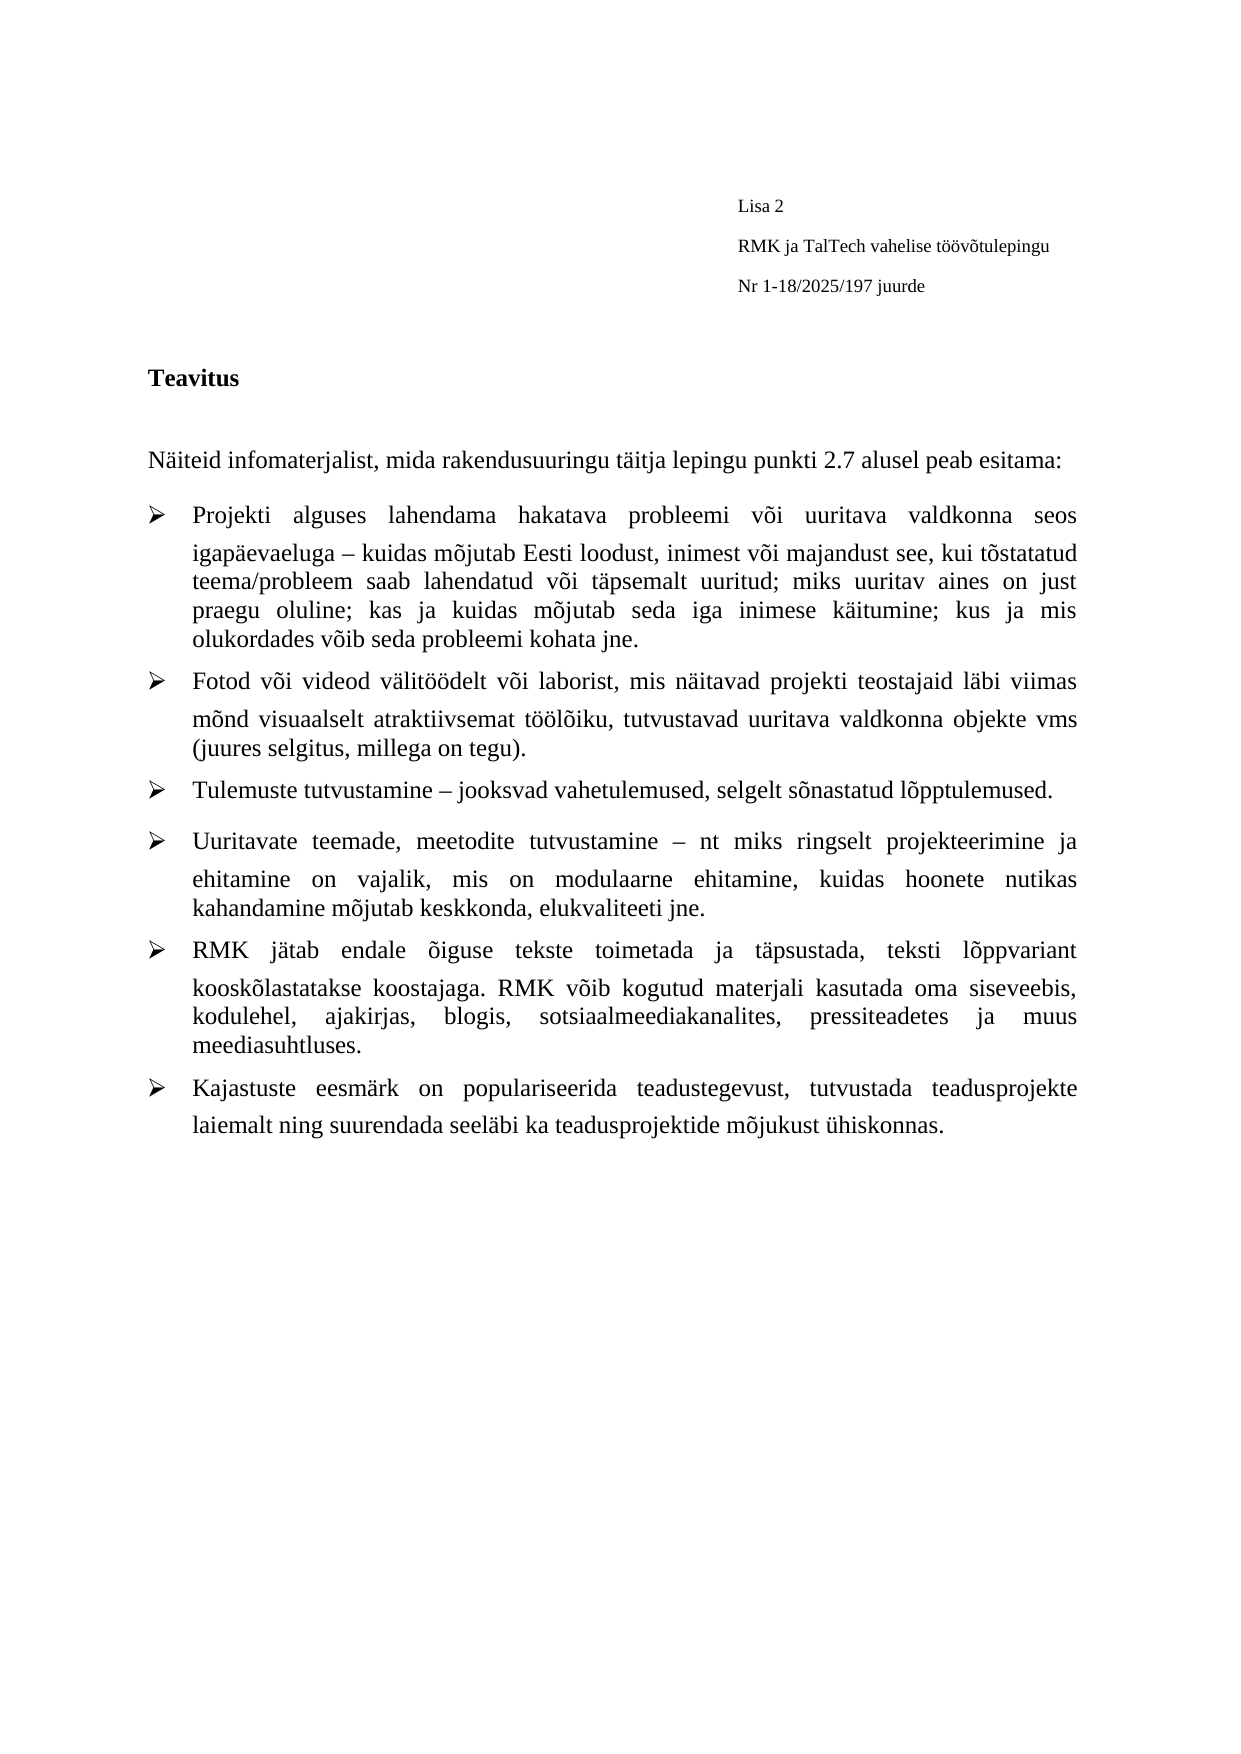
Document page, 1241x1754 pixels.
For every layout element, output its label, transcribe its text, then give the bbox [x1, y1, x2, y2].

text Lisa 2 [738, 195, 1078, 217]
list Fotod või videod välitöödelt või laborist, mis näitavad projekti teostajaid läbi viimas mõnd visuaalselt atraktiivsemat töölõiku, tutvustavad uuritava valdkonna objekte vms (juures selgitus, millega on tegu). [148, 653, 1078, 761]
text Näiteid infomaterjalist, mida rakendusuuringu täitja lepingu punkti 2.7 alusel peab esitama: [148, 445, 1078, 474]
list Tulemuste tutvustamine – jooksvad vahetulemused, selgelt sõnastatud lõpptulemused. [148, 761, 1078, 813]
list Uuritavate teemade, meetodite tutvustamine – nt miks ringselt projekteerimine ja ehitamine on vajalik, mis on modulaarne ehitamine, kuidas hoonete nutikas kahandamine mõjutab keskkonda, elukvaliteeti jne. [148, 813, 1078, 921]
list Projekti alguses lahendama hakatava probleemi või uuritava valdkonna seos igapäevaeluga – kuidas mõjutab Eesti loodust, inimest või majandust see, kui tõstatatud teema/probleem saab lahendatud või täpsemalt uuritud; miks uuritav aines on just praegu oluline; kas ja kuidas mõjutab seda iga inimese käitumine; kus ja mis olukordades võib seda probleemi kohata jne. [148, 486, 1078, 653]
text Teavitus [148, 363, 1078, 391]
text Nr 1-18/2025/197 juurde [738, 275, 1078, 297]
text RMK ja TalTech vahelise töövõtulepingu [738, 235, 1078, 257]
list RMK jätab endale õiguse tekste toimetada ja täpsustada, teksti lõppvariant kooskõlastatakse koostajaga. RMK võib kogutud materjali kasutada oma siseveebis, kodulehel, ajakirjas, blogis, sotsiaalmeediakanalites, pressiteadetes ja muus meediasuhtluses. [148, 921, 1078, 1059]
list Kajastuste eesmärk on populariseerida teadustegevust, tutvustada teadusprojekte laiemalt ning suurendada seeläbi ka teadusprojektide mõjukust ühiskonnas. [148, 1059, 1078, 1139]
